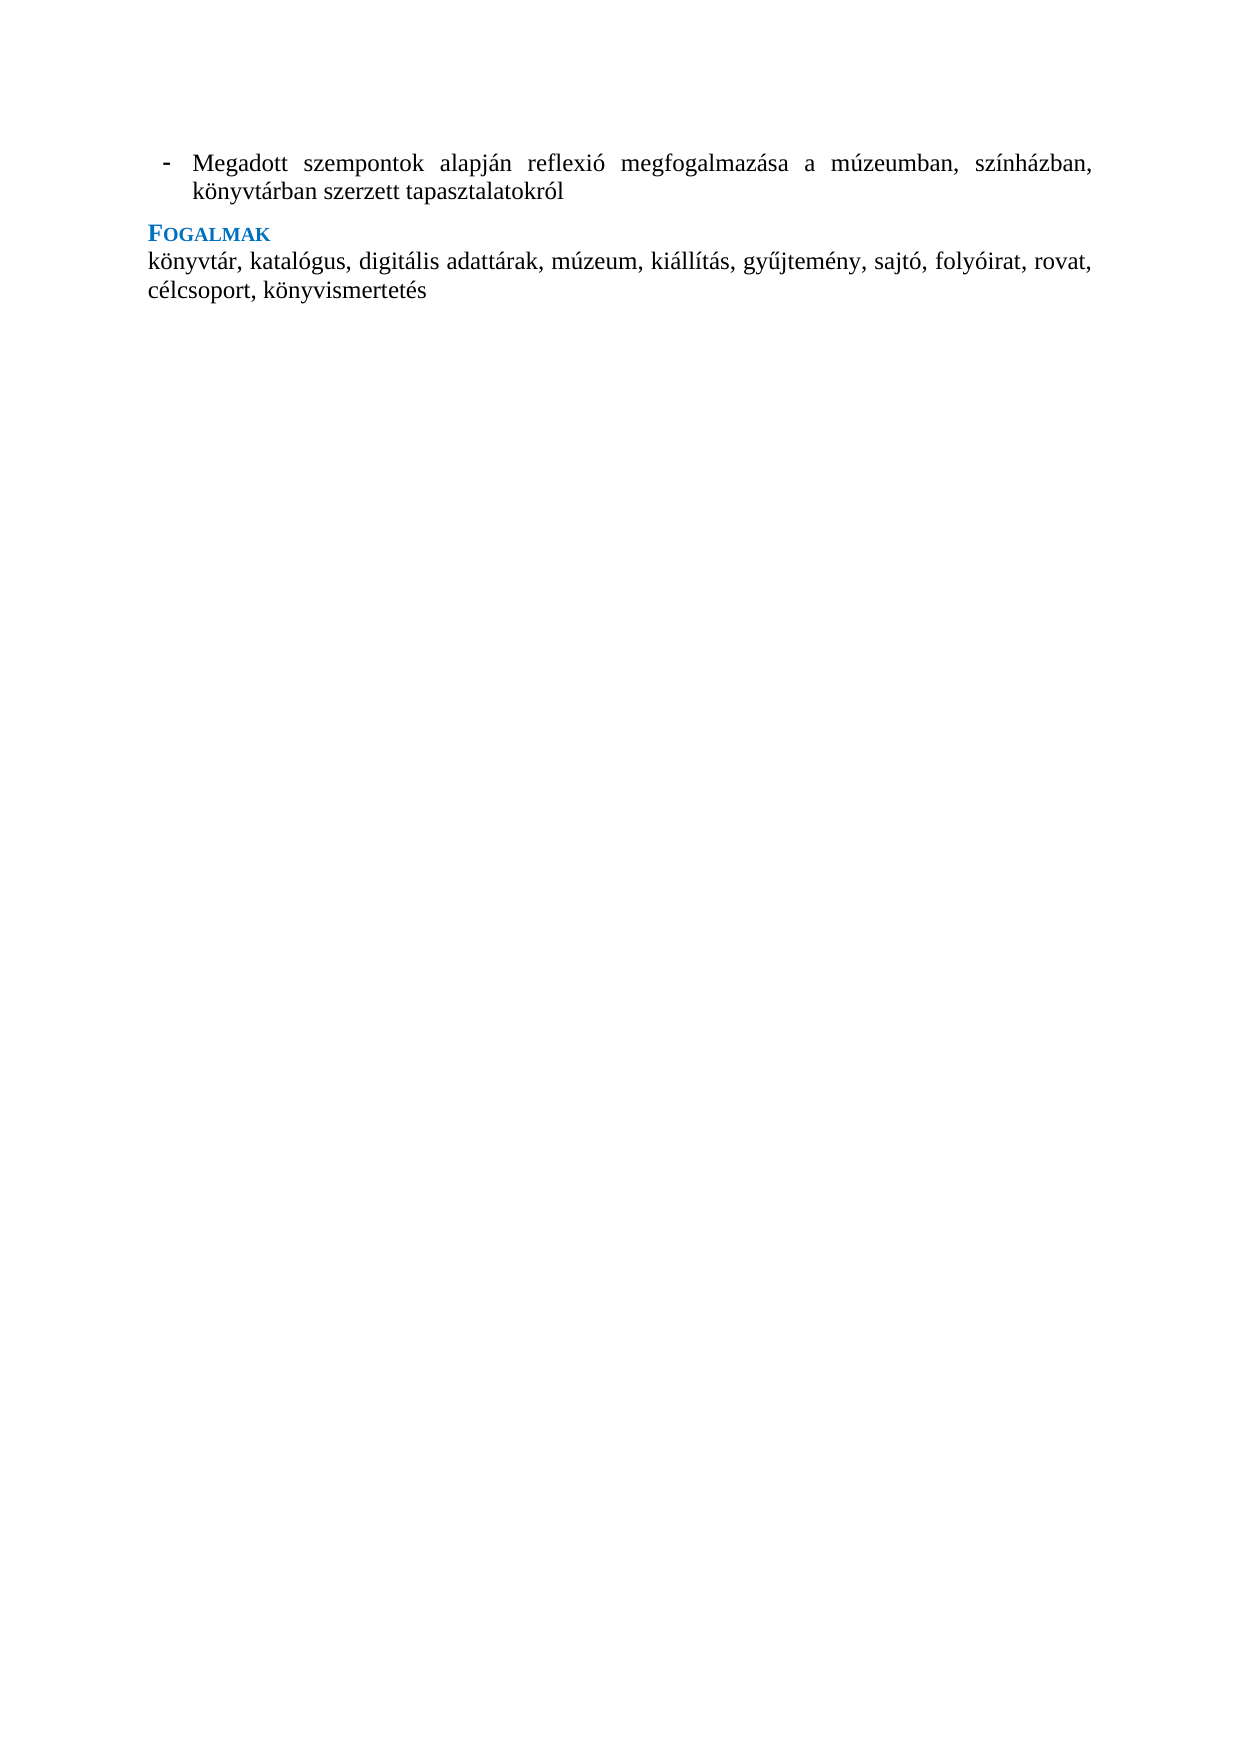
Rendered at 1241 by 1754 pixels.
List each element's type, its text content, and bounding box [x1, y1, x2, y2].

text Fogalmak [148, 218, 1093, 246]
text könyvtár, katalógus, digitális adattárak, múzeum, kiállítás, gyűjtemény, sajtó, folyóirat, rovat, célcsoport, könyvismertetés [148, 246, 1093, 304]
list Megadott szempontok alapján reflexió megfogalmazása a múzeumban, színházban, könyvtárban szerzett tapasztalatokról [162, 148, 1093, 205]
